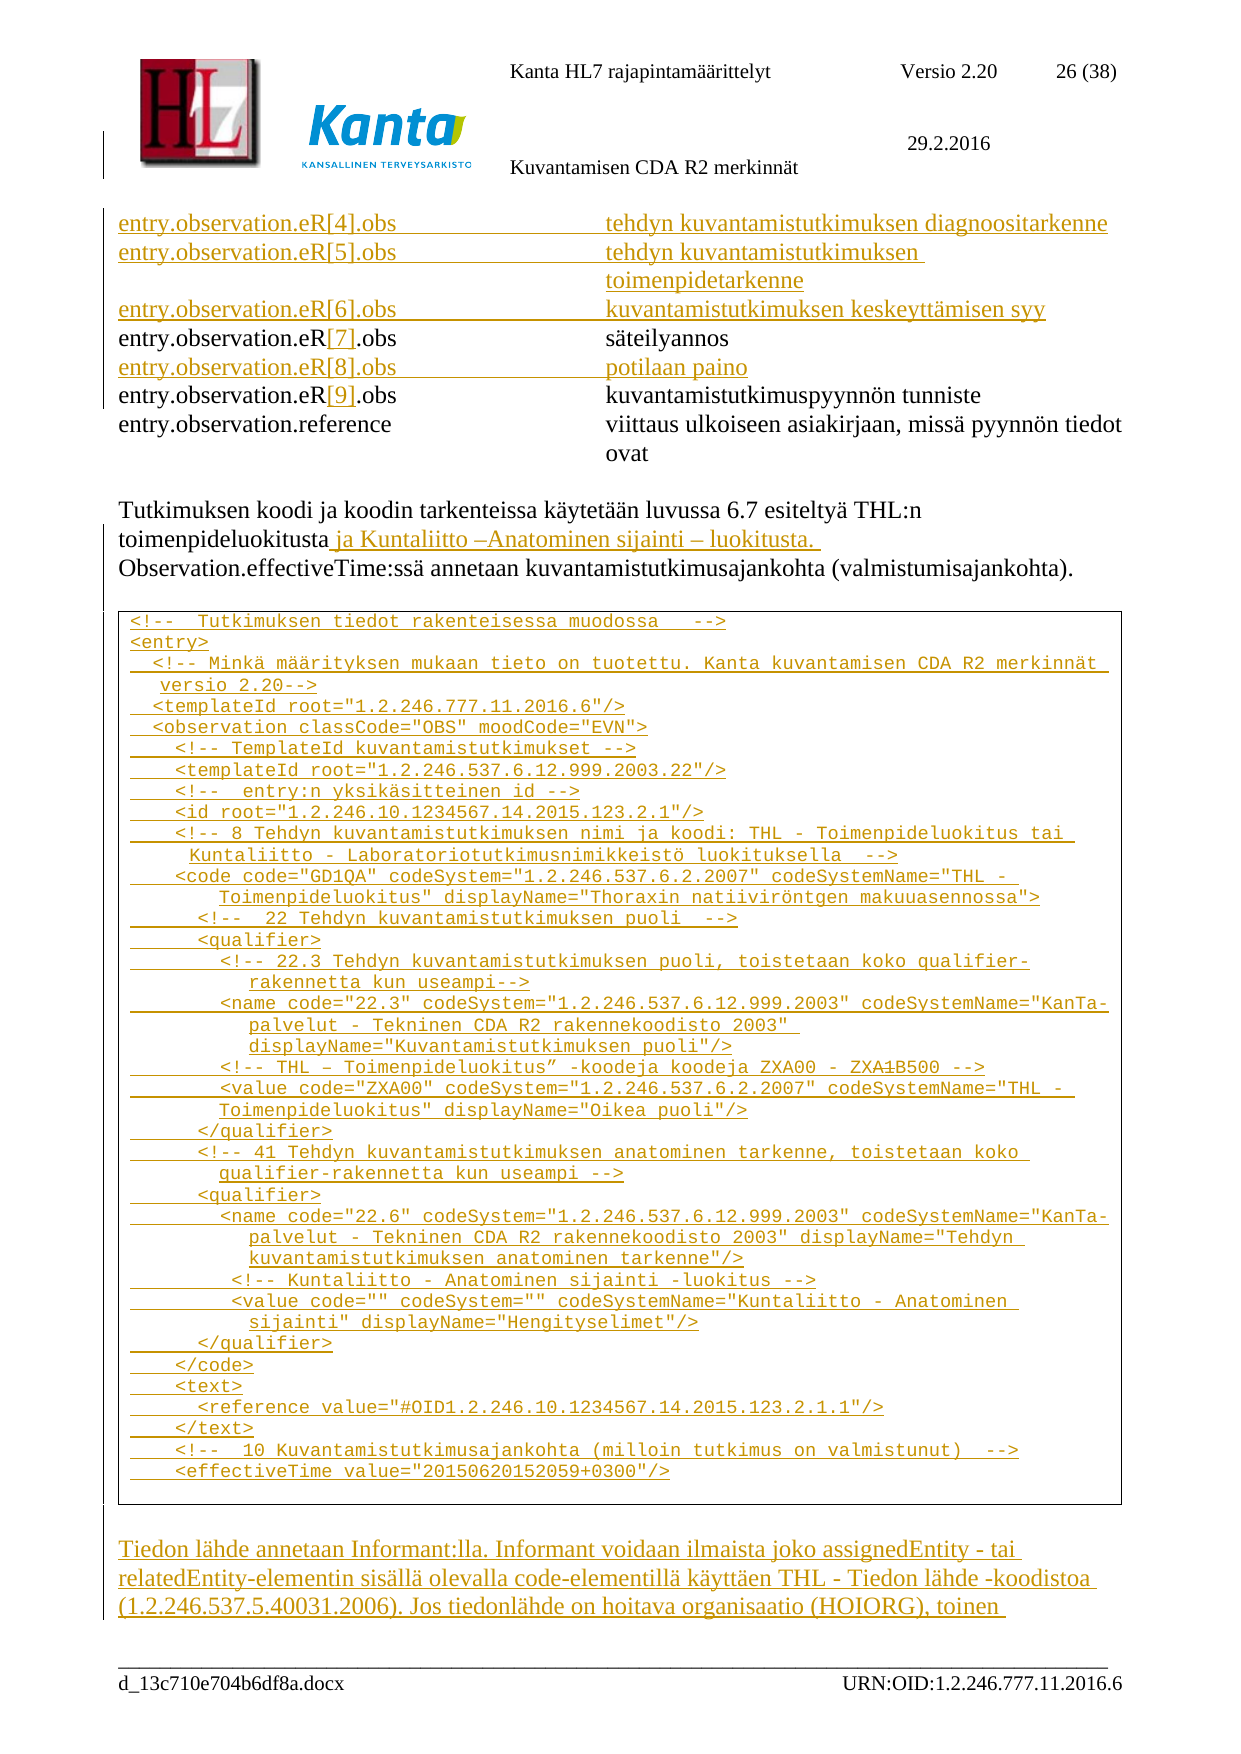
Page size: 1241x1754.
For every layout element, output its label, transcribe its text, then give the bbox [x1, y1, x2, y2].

picture [323, 105, 335, 119]
text entry.observation.reference viittaus ulkoiseen asiakirjaan, missä pyynnön tiedot ovat [118, 409, 1122, 467]
text entry.observation.eR.obs kuvantamistutkimuspyynnön tunniste [118, 381, 1122, 409]
text entry.observation.eR.obs säteilyannos [118, 323, 1122, 352]
table_header [119, 612, 1121, 1504]
text Tutkimuksen koodi ja koodin tarkenteissa käytetään luvussa 6.7 esiteltyä THL:n toimenpideluokitustaObservation.effectiveTime:ssä annetaan kuvantamistutkimusajankohta (valmistumisajankohta). [814, 496, 1122, 582]
picture [140, 59, 262, 168]
picture [302, 105, 472, 168]
